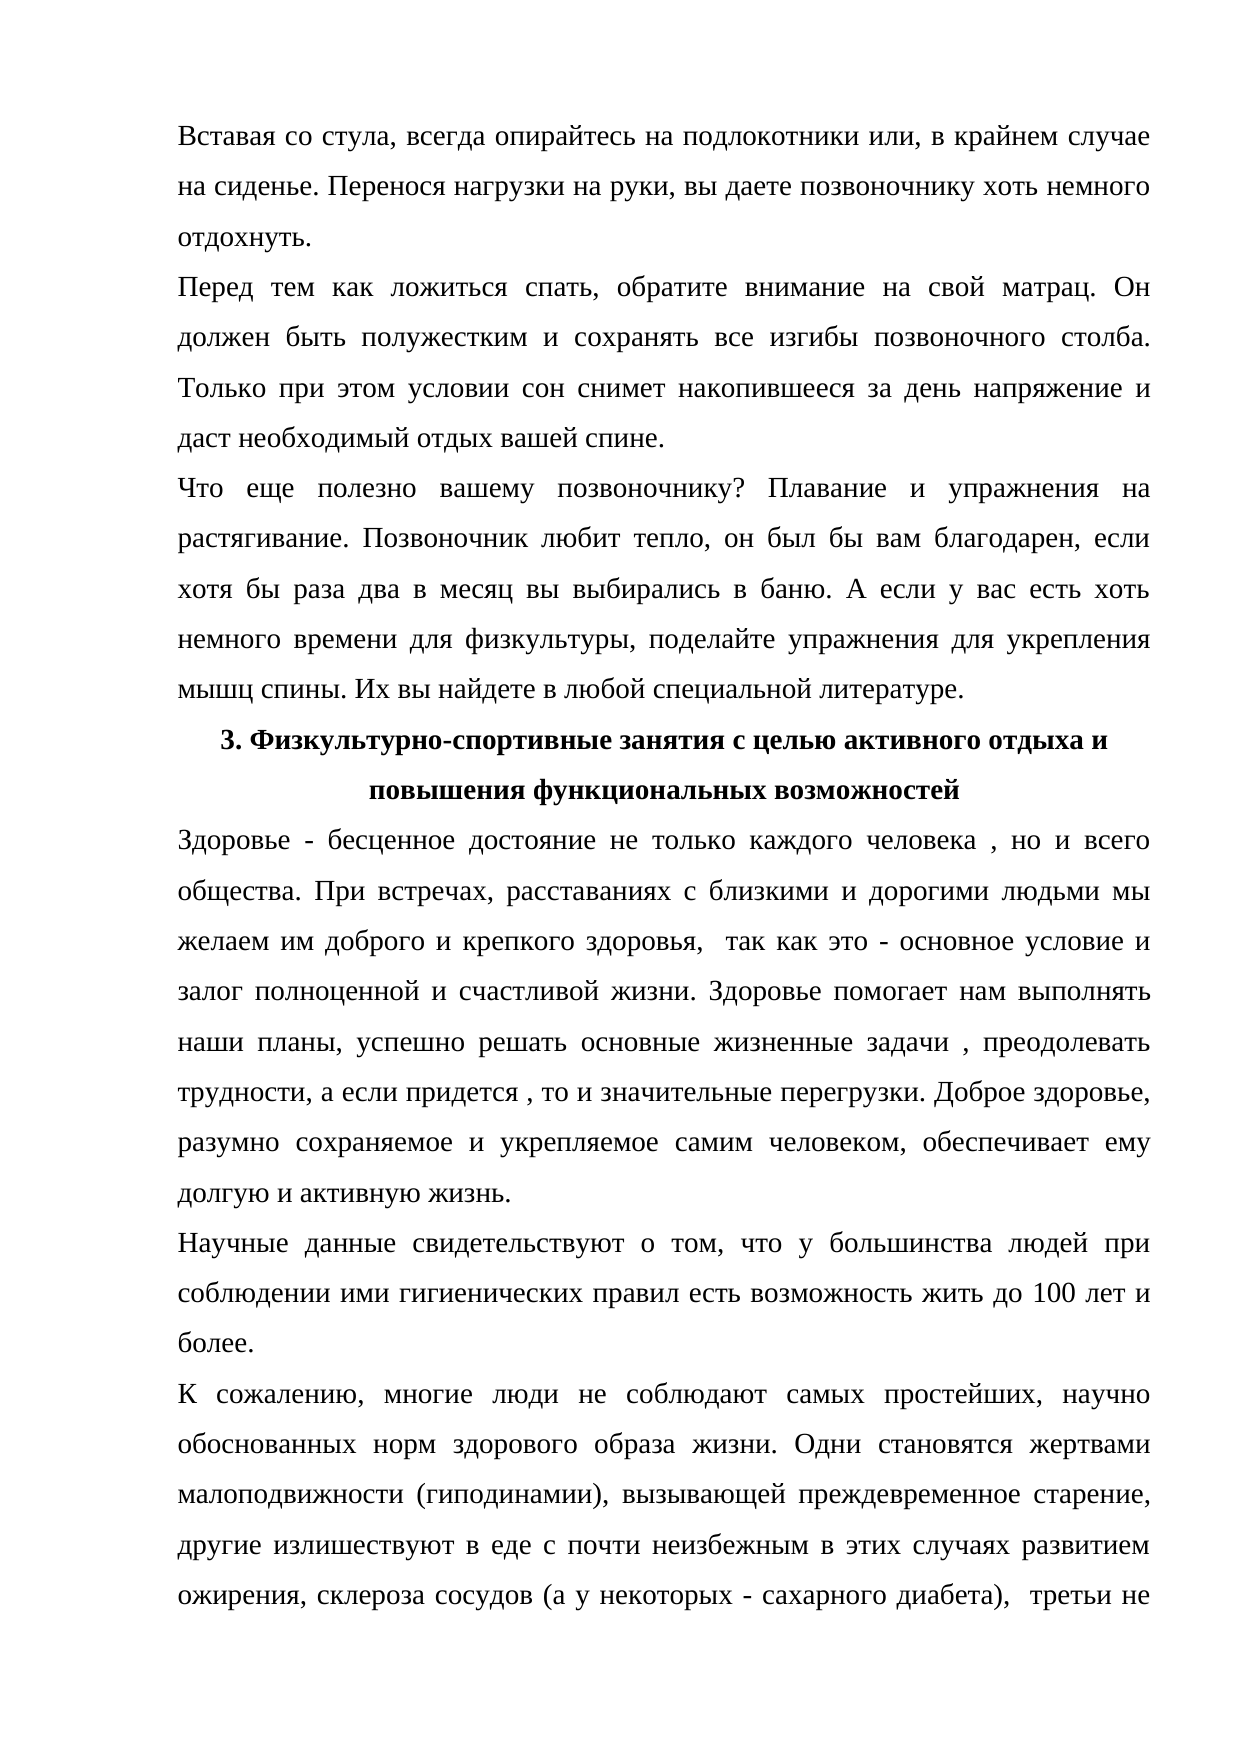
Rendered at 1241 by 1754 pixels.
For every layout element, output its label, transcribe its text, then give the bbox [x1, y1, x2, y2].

text Вставая со стула, всегда опирайтесь на подлокотники или, в крайнем случае на сиденье. Перенося нагрузки на руки, вы даете позвоночнику хоть немного отдохнуть. [177, 118, 1152, 252]
text Перед тем как ложиться спать, обратите внимание на свой матрац. Он должен быть полужестким и сохранять все изгибы позвоночного столба. Только при этом условии сон снимет накопившееся за день напряжение и даст необходимый отдых вашей спине. [177, 269, 1152, 453]
text Что еще полезно вашему позвоночнику? Плавание и упражнения на растягивание. Позвоночник любит тепло, он был бы вам благодарен, если хотя бы раза два в месяц вы выбирались в баню. А если у вас есть хоть немного времени для физкультуры, поделайте упражнения для укрепления мышц спины. Их вы найдете в любой специальной литературе. [177, 470, 1152, 705]
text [177, 1376, 1152, 1611]
text Научные данные свидетельствуют о том, что у большинства людей при соблюдении ими гигиенических правил есть возможность жить до 100 лет и более. [177, 1225, 1152, 1359]
text 3. Физкультурно-спортивные занятия с целью активного отдыха и повышения функциональных возможностей [177, 722, 1152, 806]
text Здоровье - бесценное достояние не только каждого человека , но и всего общества. При встречах, расставаниях с близкими и дорогими людьми мы желаем им доброго и крепкого здоровья, так как это - основное условие и залог полноценной и счастливой жизни. Здоровье помогает нам выполнять наши планы, успешно решать основные жизненные задачи , преодолевать трудности, а если придется , то и значительные перегрузки. Доброе здоровье, разумно сохраняемое и укрепляемое самим человеком, обеспечивает ему долгую и активную жизнь. [177, 822, 1152, 1208]
